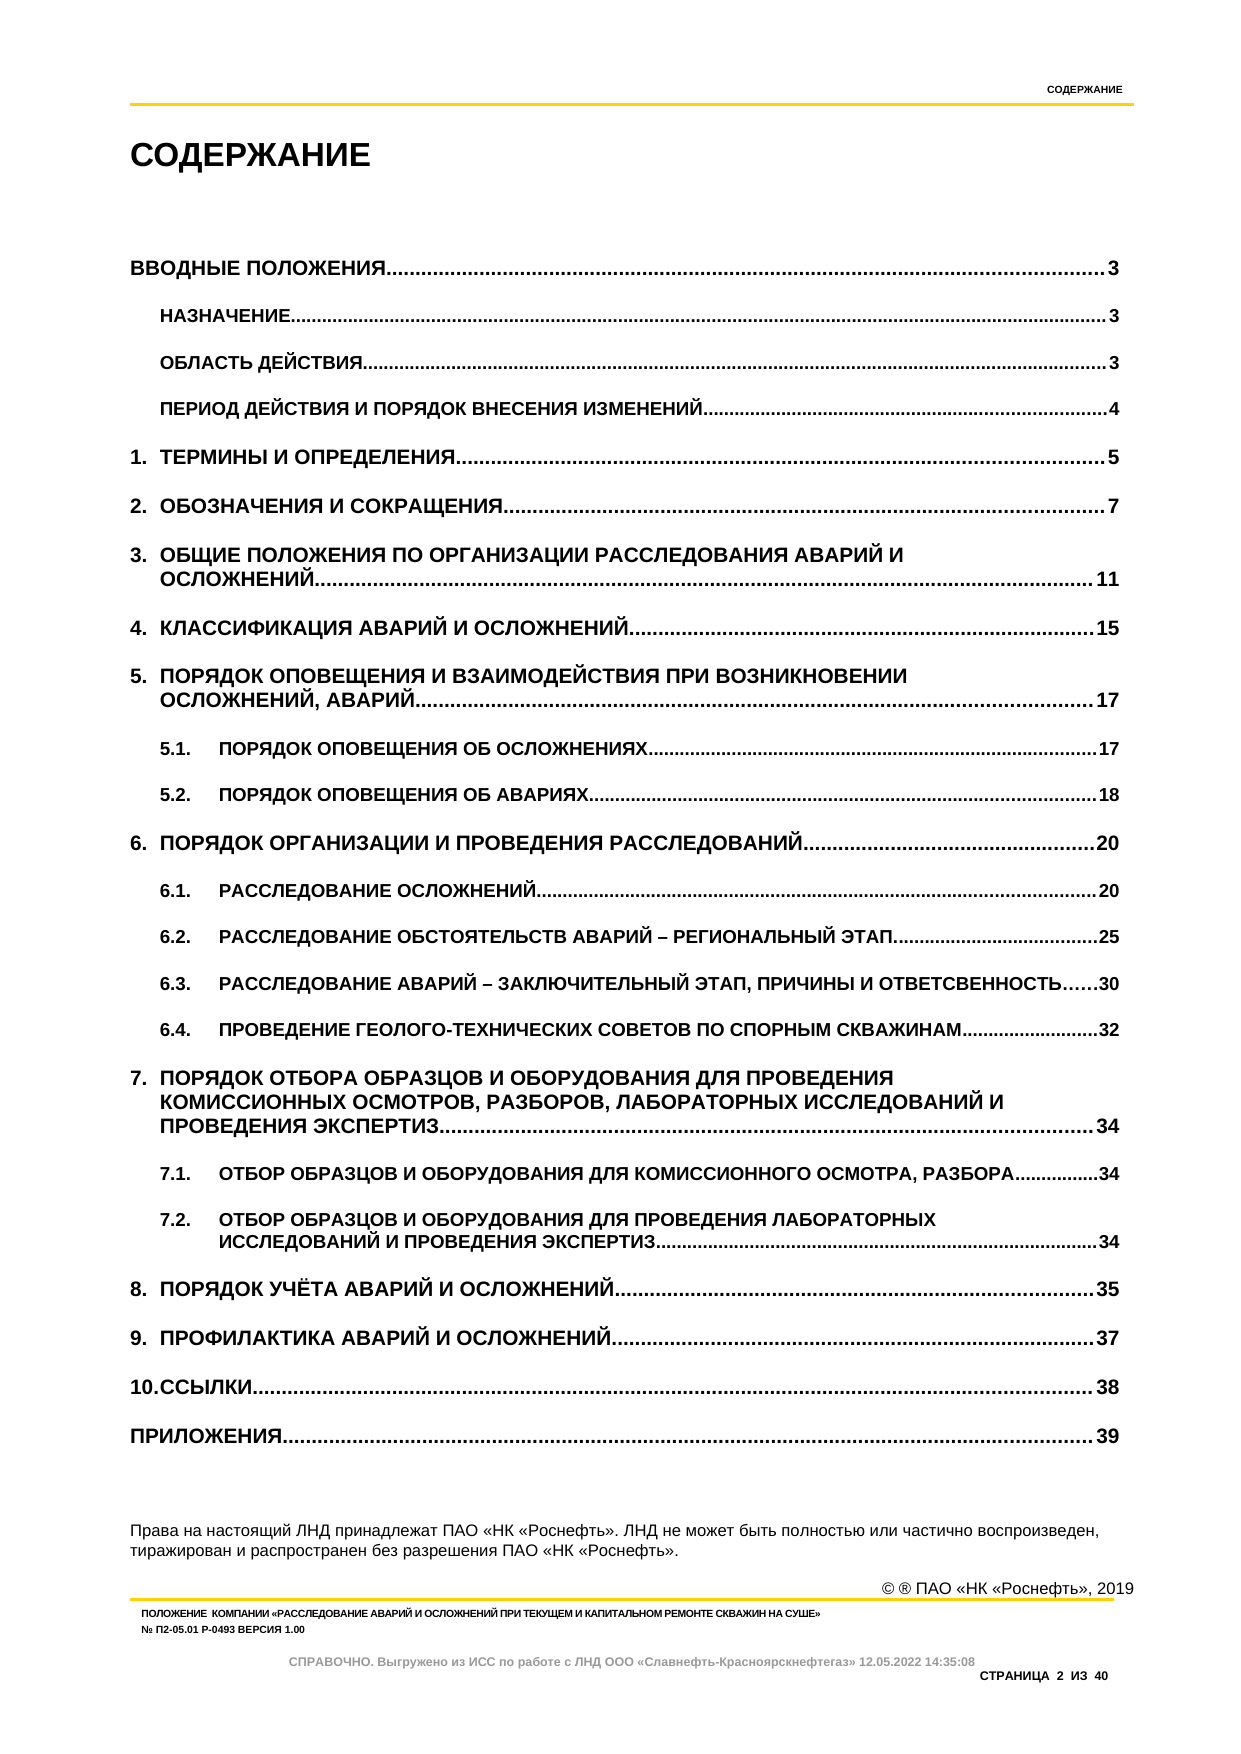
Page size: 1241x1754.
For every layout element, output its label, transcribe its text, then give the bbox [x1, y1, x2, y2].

text ПРИЛОЖЕНИЯ 39 [130, 1424, 1121, 1448]
text 8. ПОРЯДОК УЧЁТА АВАРИЙ И ОСЛОЖНЕНИЙ 35 [130, 1277, 1121, 1301]
text ПЕРИОД ДЕЙСТВИЯ И ПОРЯДОК ВНЕСЕНИЯ ИЗМЕНЕНИЙ 4 [159, 398, 1119, 419]
text 5.1. ПОРЯДОК ОПОВЕЩЕНИЯ ОБ ОСЛОЖНЕНИЯХ 17 [159, 737, 1119, 759]
text 3. ОБЩИЕ ПОЛОЖЕНИЯ ПО ОРГАНИЗАЦИИ РАССЛЕДОВАНИЯ АВАРИЙ И ОСЛОЖНЕНИЙ 11 [130, 542, 1121, 590]
subtitle СОДЕРЖАНИЕ [130, 135, 1134, 173]
text 7. ПОРЯДОК ОТБОРА ОБРАЗЦОВ И ОБОРУДОВАНИЯ ДЛЯ ПРОВЕДЕНИЯ КОМИССИОННЫХ ОСМОТРОВ, РАЗБОРОВ, ЛАБОРАТОРНЫХ ИССЛЕДОВАНИЙ И ПРОВЕДЕНИЯ ЭКСПЕРТИЗ 34 [130, 1066, 1121, 1137]
text 5. ПОРЯДОК ОПОВЕЩЕНИЯ И ВЗАИМОДЕЙСТВИЯ ПРИ ВОЗНИКНОВЕНИИ ОСЛОЖНЕНИЙ, АВАРИЙ 17 [130, 664, 1121, 712]
text 6.3. РАССЛЕДОВАНИЕ АВАРИЙ – ЗАКЛЮЧИТЕЛЬНЫЙ ЭТАП, ПРИЧИНЫ И ОТВЕТСВЕННОСТЬ 30 [159, 972, 1119, 994]
text 7.2. ОТБОР ОБРАЗЦОВ И ОБОРУДОВАНИЯ ДЛЯ ПРОВЕДЕНИЯ ЛАБОРАТОРНЫХ ИССЛЕДОВАНИЙ И ПРОВЕДЕНИЯ ЭКСПЕРТИЗ 34 [159, 1209, 1119, 1252]
text 2. ОБОЗНАЧЕНИЯ И СОКРАЩЕНИЯ 7 [130, 493, 1121, 517]
text 6. ПОРЯДОК ОРГАНИЗАЦИИ И ПРОВЕДЕНИЯ РАССЛЕДОВАНИЙ 20 [130, 830, 1121, 854]
text 7.1. ОТБОР ОБРАЗЦОВ И ОБОРУДОВАНИЯ ДЛЯ КОМИССИОННОГО ОСМОТРА, РАЗБОРА 34 [159, 1162, 1119, 1184]
text 6.1. РАССЛЕДОВАНИЕ ОСЛОЖНЕНИЙ 20 [159, 879, 1119, 901]
text ОБЛАСТЬ ДЕЙСТВИЯ 3 [159, 351, 1119, 373]
text ВВОДНЫЕ ПОЛОЖЕНИЯ 3 [130, 256, 1121, 280]
text 1. ТЕРМИНЫ И ОПРЕДЕЛЕНИЯ 5 [130, 444, 1121, 468]
text 4. КЛАССИФИКАЦИЯ АВАРИЙ И ОСЛОЖНЕНИЙ 15 [130, 615, 1121, 639]
text 6.4. ПРОВЕДЕНИЕ ГЕОЛОГО-ТЕХНИЧЕСКИХ СОВЕТОВ ПО СПОРНЫМ СКВАЖИНАМ 32 [159, 1019, 1119, 1041]
text 9. ПРОФИЛАКТИКА АВАРИЙ И ОСЛОЖНЕНИЙ 37 [130, 1326, 1121, 1350]
text 6.2. РАССЛЕДОВАНИЕ ОБСТОЯТЕЛЬСТВ АВАРИЙ – РЕГИОНАЛЬНЫЙ ЭТАП. 25 [159, 926, 1119, 947]
text 10. ССЫЛКИ 38 [130, 1375, 1121, 1399]
text НАЗНАЧЕНИЕ 3 [159, 305, 1119, 326]
text 5.2. ПОРЯДОК ОПОВЕЩЕНИЯ ОБ АВАРИЯХ 18 [159, 784, 1119, 805]
